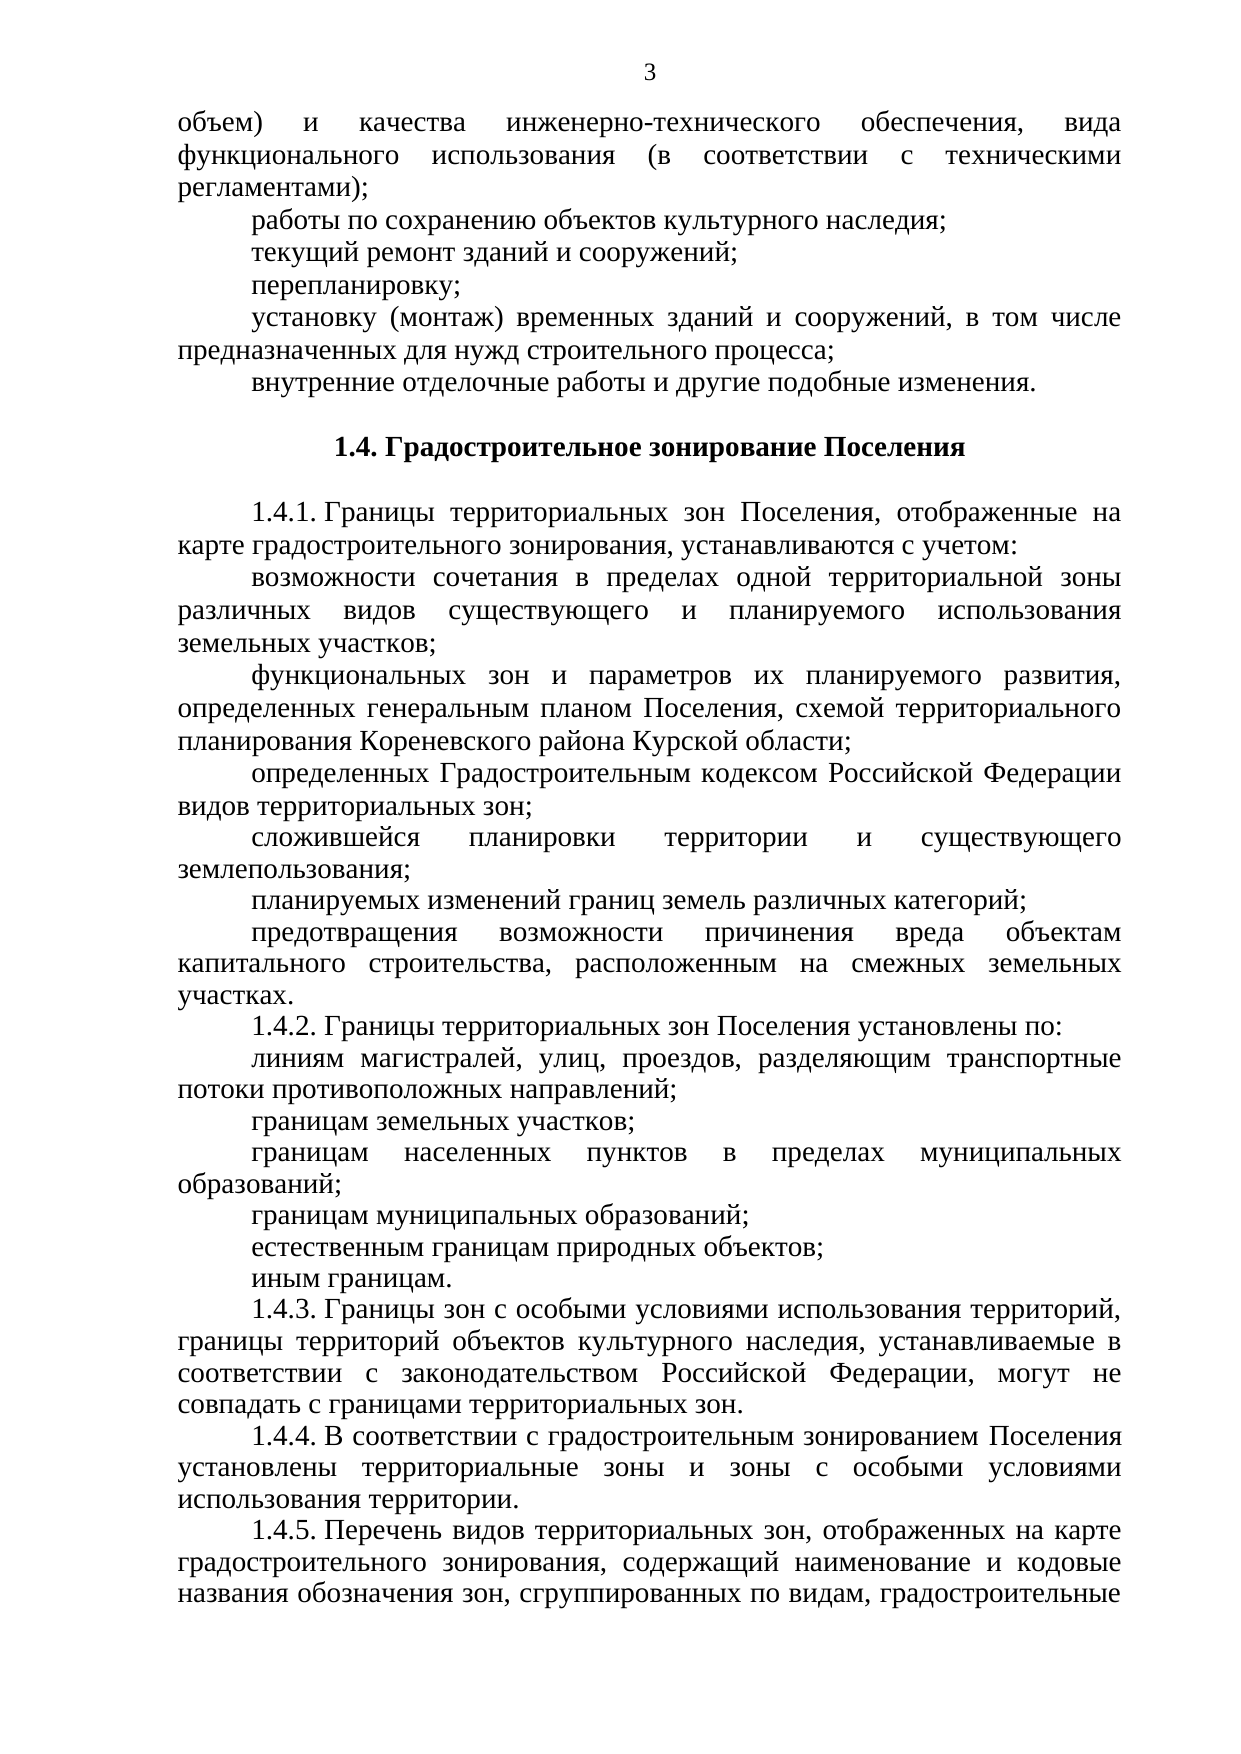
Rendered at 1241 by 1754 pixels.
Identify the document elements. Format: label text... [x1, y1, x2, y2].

text перепланировку; [177, 268, 1122, 301]
text линиям магистралей, улиц, проездов, разделяющим транспортные потоки противоположных направлений; [177, 1042, 1122, 1105]
text иным границам. [177, 1262, 1122, 1294]
text определенных Градостроительным кодексом Российской Федерации видов территориальных зон; [177, 756, 1122, 821]
text функциональных зон и параметров их планируемого развития, определенных генеральным планом Поселения, схемой территориального планирования Кореневского района Курской области; [177, 658, 1122, 756]
text возможности сочетания в пределах одной территориальной зоны различных видов существующего и планируемого использования земельных участков; [177, 561, 1122, 658]
text границам населенных пунктов в пределах муниципальных образований; [177, 1136, 1122, 1199]
text внутренние отделочные работы и другие подобные изменения. [177, 366, 1122, 398]
text установку (монтаж) временных зданий и сооружений, в том числе предназначенных для нужд строительного процесса; [177, 301, 1122, 366]
text 1.4.2. Границы территориальных зон Поселения установлены по: [177, 1010, 1122, 1042]
text 1.4. Градостроительное зонирование Поселения [177, 431, 1122, 463]
text естественным границам природных объектов; [177, 1231, 1122, 1262]
text границам муниципальных образований; [177, 1199, 1122, 1231]
text 1.4.3. Границы зон с особыми условиями использования территорий, границы территорий объектов культурного наследия, устанавливаемые в соответствии с законодательством Российской Федерации, могут не совпадать с границами территориальных зон. [177, 1294, 1122, 1420]
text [177, 105, 1122, 203]
text работы по сохранению объектов культурного наследия; [177, 203, 1122, 236]
text предотвращения возможности причинения вреда объектам капитального строительства, расположенным на смежных земельных участках. [177, 916, 1122, 1010]
text границам земельных участков; [177, 1105, 1122, 1136]
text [177, 1514, 1122, 1609]
text 1.4.1. Границы территориальных зон Поселения, отображенные на карте градостроительного зонирования, устанавливаются с учетом: [177, 496, 1122, 561]
text 1.4.4. В соответствии с градостроительным зонированием Поселения установлены территориальные зоны и зоны с особыми условиями использования территории. [177, 1420, 1122, 1514]
text планируемых изменений границ земель различных категорий; [177, 884, 1122, 916]
text сложившейся планировки территории и существующего землепользования; [177, 821, 1122, 884]
text текущий ремонт зданий и сооружений; [177, 236, 1122, 268]
